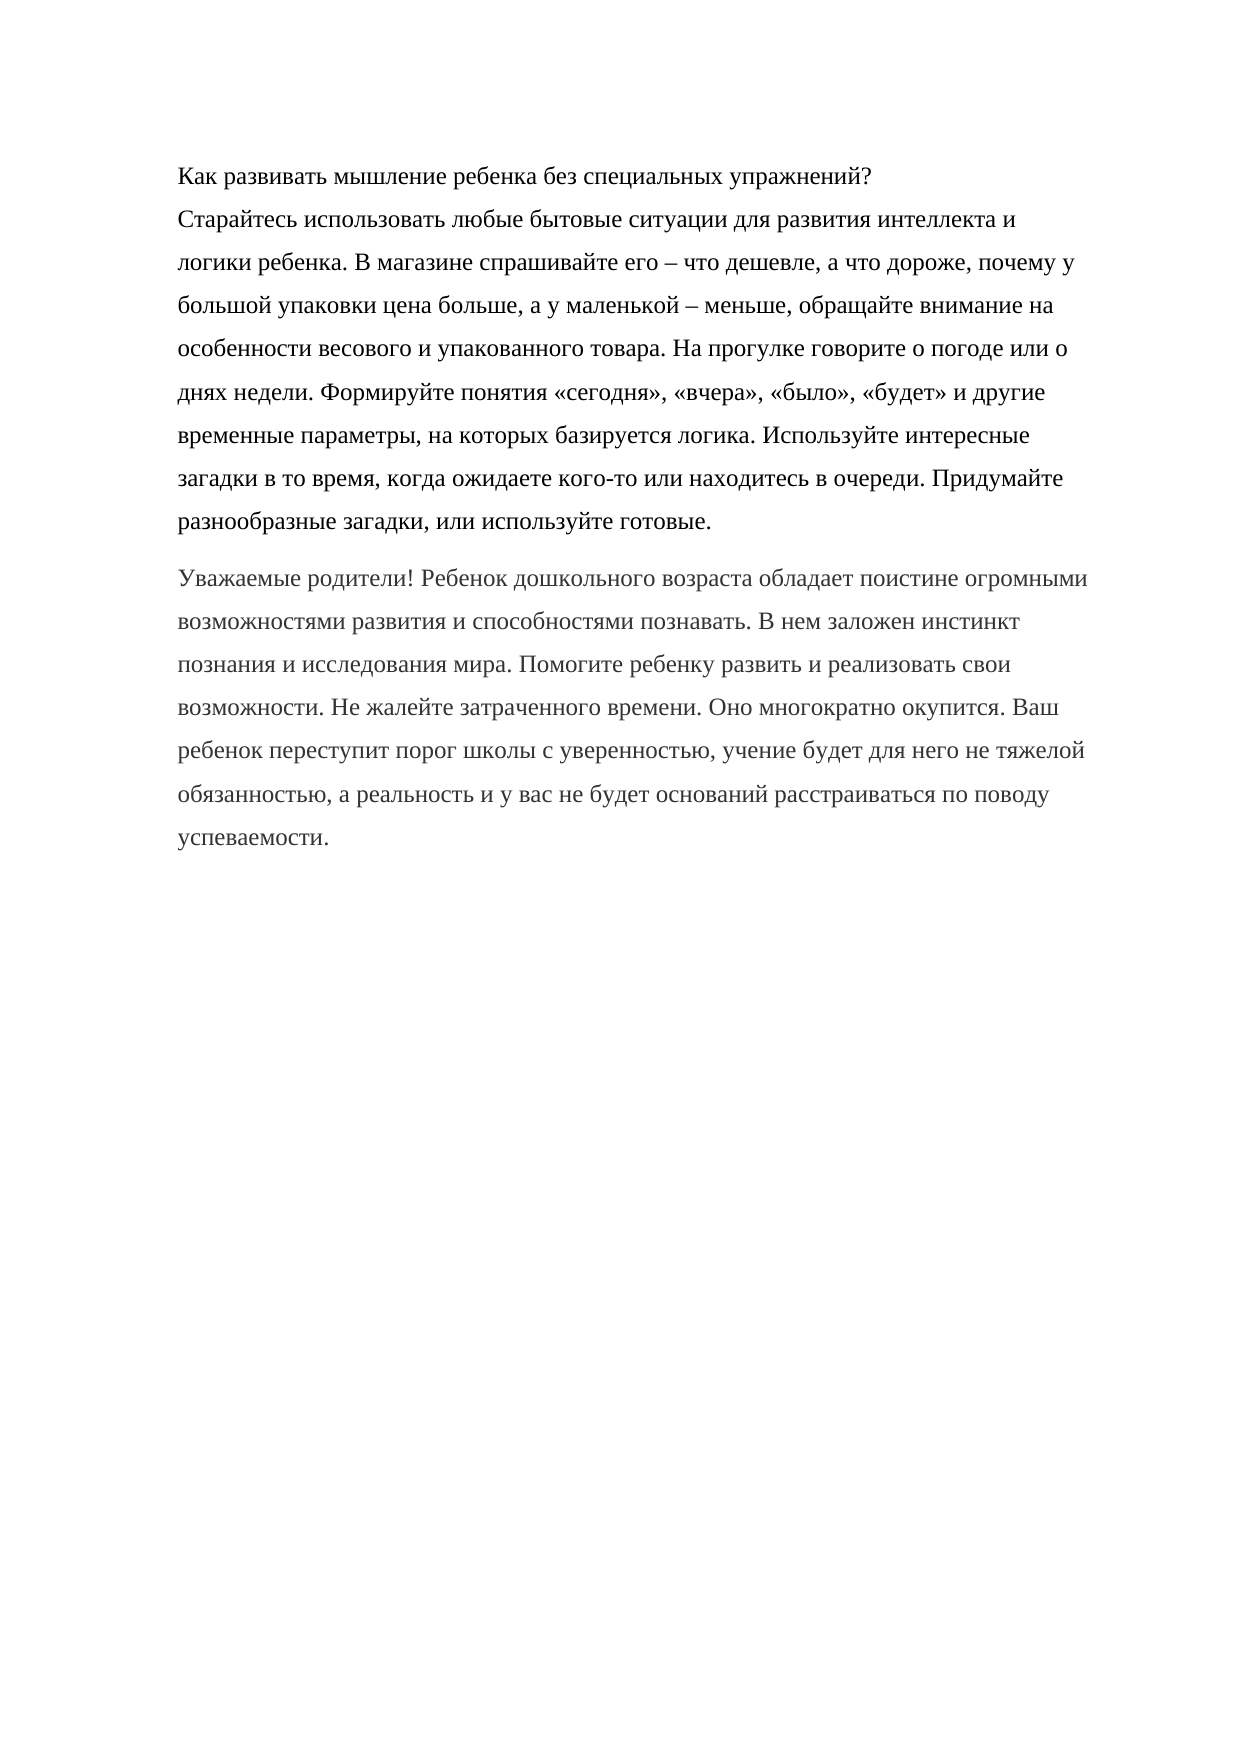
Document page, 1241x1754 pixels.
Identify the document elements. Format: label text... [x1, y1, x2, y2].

text Как развивать мышление ребенка без специальных упражнений? Старайтесь использовать любые бытовые ситуации для развития интеллекта и логики ребенка. В магазине спрашивайте его – что дешевле, а что дороже, почему у большой упаковки цена больше, а у маленькой – меньше, обращайте внимание на особенности весового и упакованного товара. На прогулке говорите о погоде или о днях недели. Формируйте понятия «сегодня», «вчера», «было», «будет» и другие временные параметры, на которых базируется логика. Используйте интересные загадки в то время, когда ожидаете кого-то или находитесь в очереди. Придумайте разнообразные загадки, или используйте готовые. [177, 161, 1093, 535]
text Уважаемые родители! Ребенок дошкольного возраста обладает поистине огромными возможностями развития и способностями познавать. В нем заложен инстинкт познания и исследования мира. Помогите ребенку развить и реализовать свои возможности. Не жалейте затраченного времени. Оно многократно окупится. Ваш ребенок переступит порог школы с уверенностью, учение будет для него не тяжелой обязанностью, а реальность и у вас не будет оснований расстраиваться по поводу успеваемости. [177, 563, 1093, 851]
